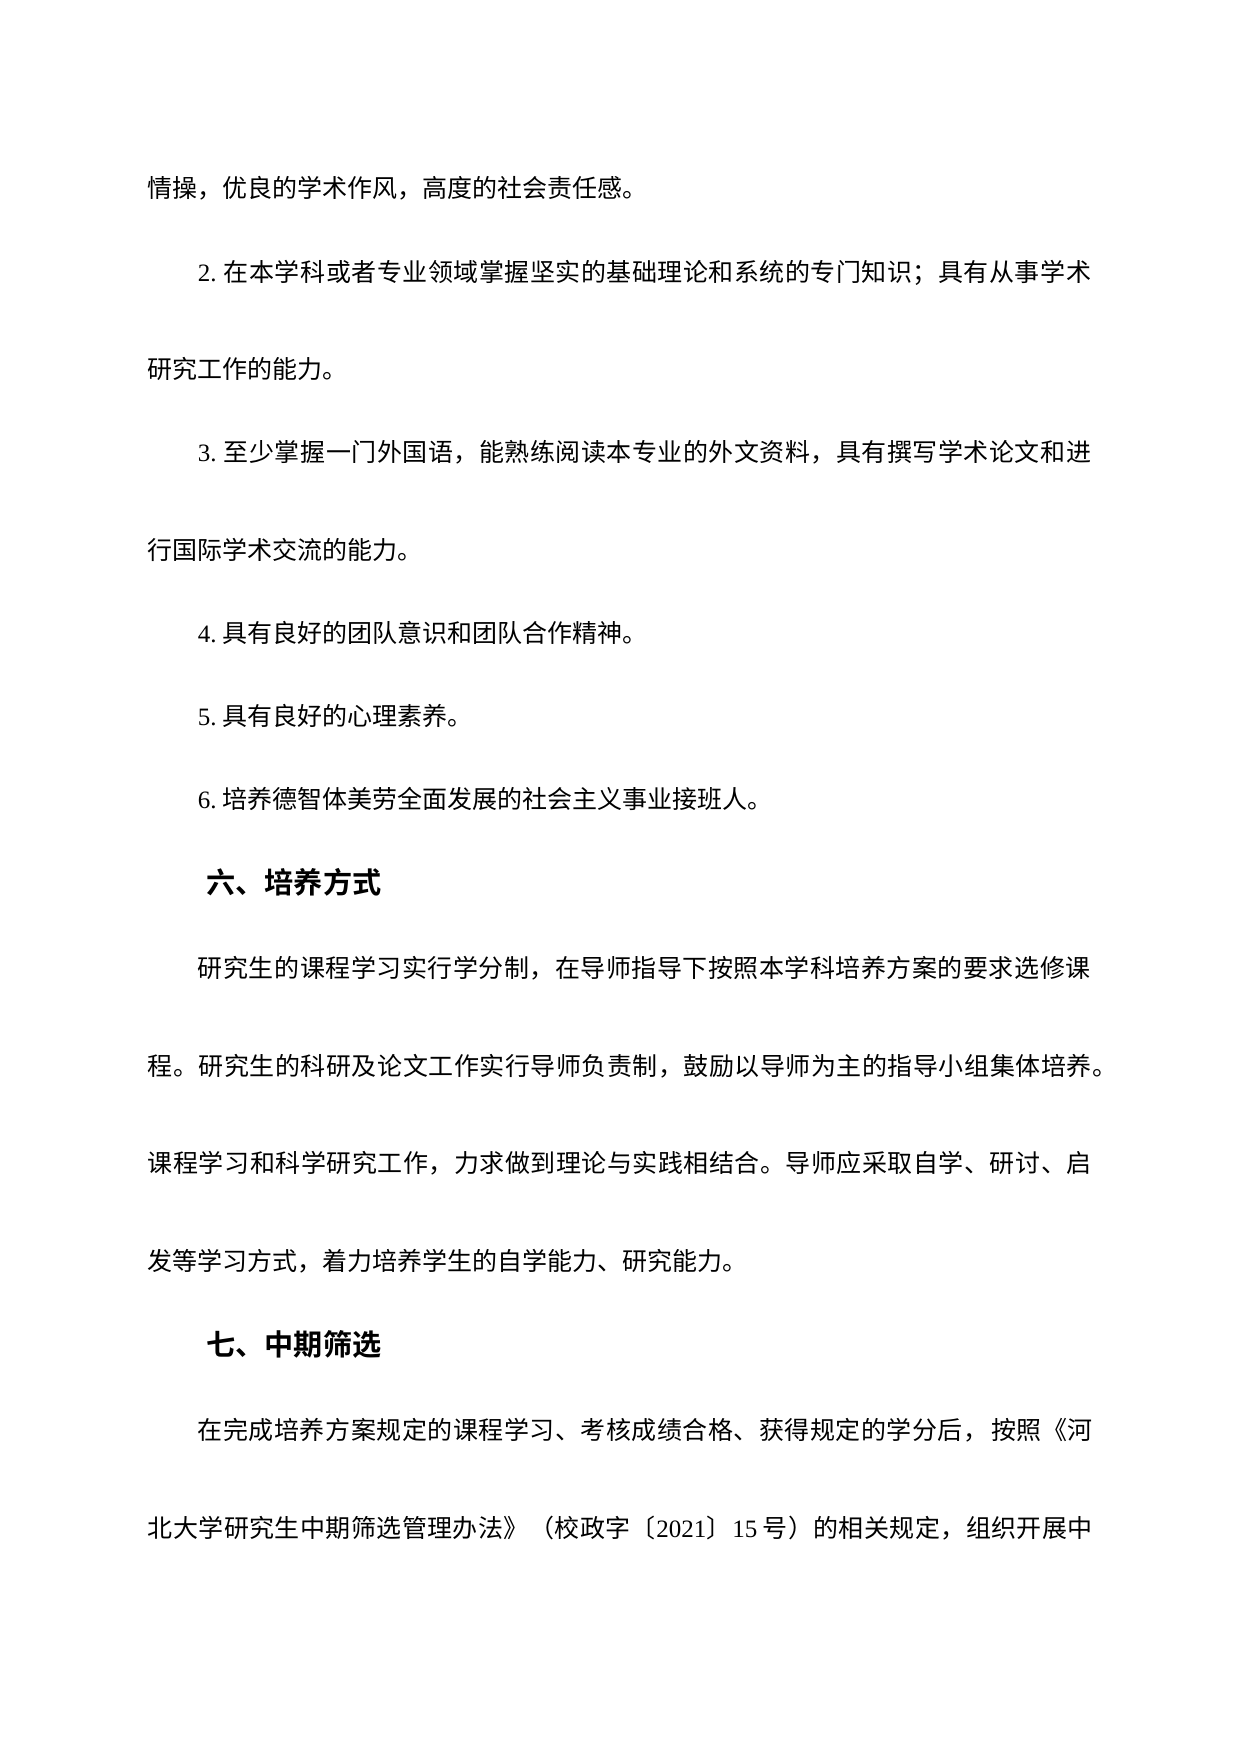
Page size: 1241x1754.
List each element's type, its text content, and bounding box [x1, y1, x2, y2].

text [148, 1396, 1092, 1559]
text 研究生的课程学习实行学分制，在导师指导下按照本学科培养方案的要求选修课程。研究生的科研及论文工作实行导师负责制，鼓励以导师为主的指导小组集体培养。课程学习和科学研究工作，力求做到理论与实践相结合。导师应采取自学、研讨、启发等学习方式，着力培养学生的自学能力、研究能力。 [148, 934, 1092, 1292]
text 六、培养方式 [148, 848, 1092, 913]
text 4. 具有良好的团队意识和团队合作精神。 [148, 599, 1092, 664]
text 七、中期筛选 [148, 1310, 1092, 1375]
text 3. 至少掌握一门外国语，能熟练阅读本专业的外文资料，具有撰写学术论文和进行国际学术交流的能力。 [148, 418, 1092, 581]
text 5. 具有良好的心理素养。 [148, 682, 1092, 747]
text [148, 154, 1092, 219]
text 6. 培养德智体美劳全面发展的社会主义事业接班人。 [148, 765, 1092, 830]
text 2. 在本学科或者专业领域掌握坚实的基础理论和系统的专门知识；具有从事学术研究工作的能力。 [148, 238, 1092, 400]
